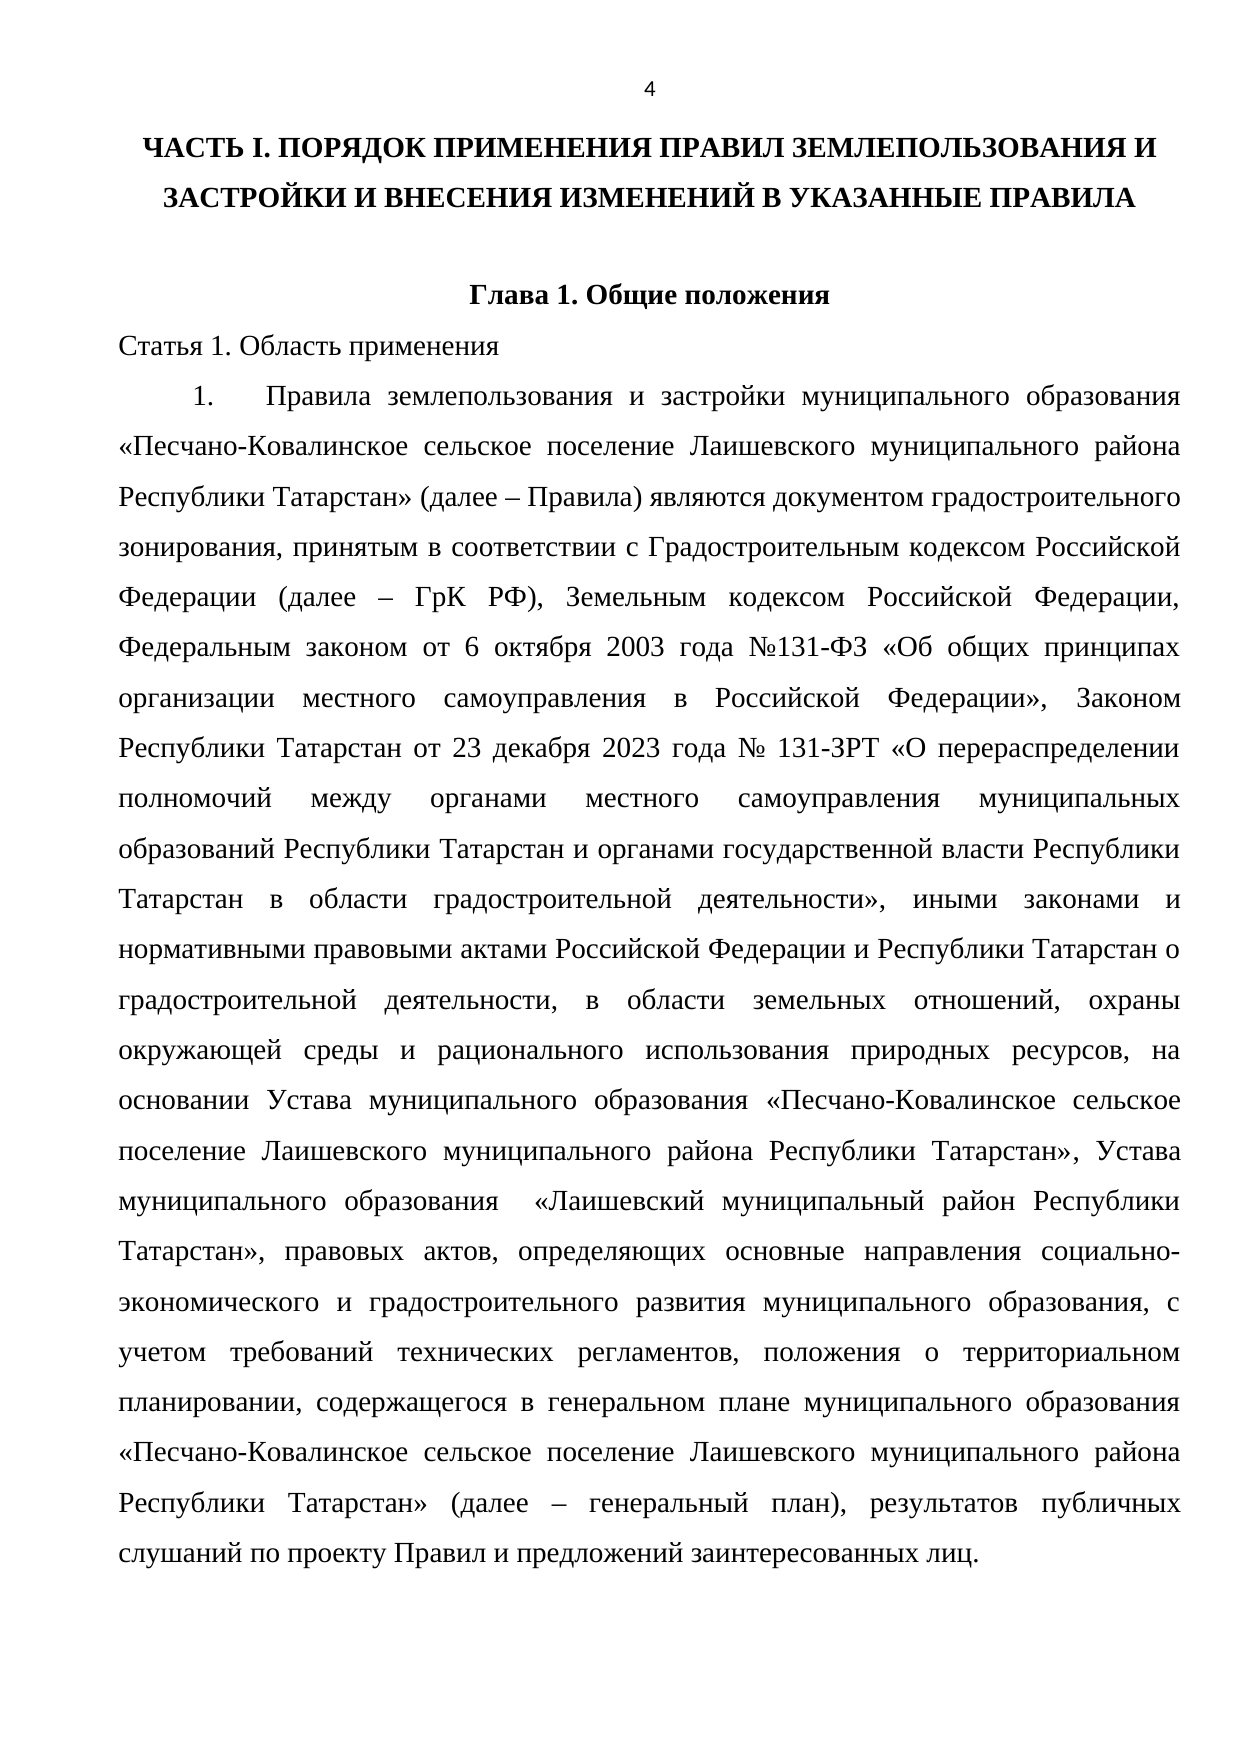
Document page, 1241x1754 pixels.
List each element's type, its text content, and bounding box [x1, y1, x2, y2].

subtitle Глава 1. Общие положения [118, 277, 1181, 311]
subtitle ЧАСТЬ I. ПОРЯДОК ПРИМЕНЕНИЯ ПРАВИЛ ЗЕМЛЕПОЛЬЗОВАНИЯ И ЗАСТРОЙКИ И ВНЕСЕНИЯ ИЗМЕНЕНИЙ В УКАЗАННЫЕ ПРАВИЛА [118, 130, 1181, 214]
list Правила землепользования и застройки муниципального образования «Песчано-Ковалинское сельское поселение Лаишевского муниципального района Республики Татарстан» (далее – Правила) являются документом градостроительного зонирования, принятым в соответствии с Градостроительным кодексом Российской Федерации (далее – ГрК РФ), Земельным кодексом Российской Федерации, Федеральным законом от 6 октября 2003 года №131-ФЗ «Об общих принципах организации местного самоуправления в Российской Федерации», Законом Республики Татарстан от 23 декабря 2023 года № 131-ЗРТ «О перераспределении полномочий между органами местного самоуправления муниципальных образований Республики Татарстан и органами государственной власти Республики Татарстан в области градостроительной деятельности», иными законами и нормативными правовыми актами Российской Федерации и Республики Татарстан о градостроительной деятельности, в области земельных отношений, охраны окружающей среды и рационального использования природных ресурсов, на основании Устава муниципального образования «Песчано-Ковалинское сельское поселение Лаишевского муниципального района Республики Татарстан», Устава муниципального образования «Лаишевский муниципальный район Республики Татарстан», правовых актов, определяющих основные направления социально-экономического и градостроительного развития муниципального образования, с учетом требований технических регламентов, положения о территориальном планировании, содержащегося в генеральном плане муниципального образования «Песчано-Ковалинское сельское поселение Лаишевского муниципального района Республики Татарстан» (далее – генеральный план), результатов публичных слушаний по проекту Правил и предложений заинтересованных лиц. [118, 378, 1181, 1569]
subtitle Статья 1. Область применения [118, 328, 1181, 361]
